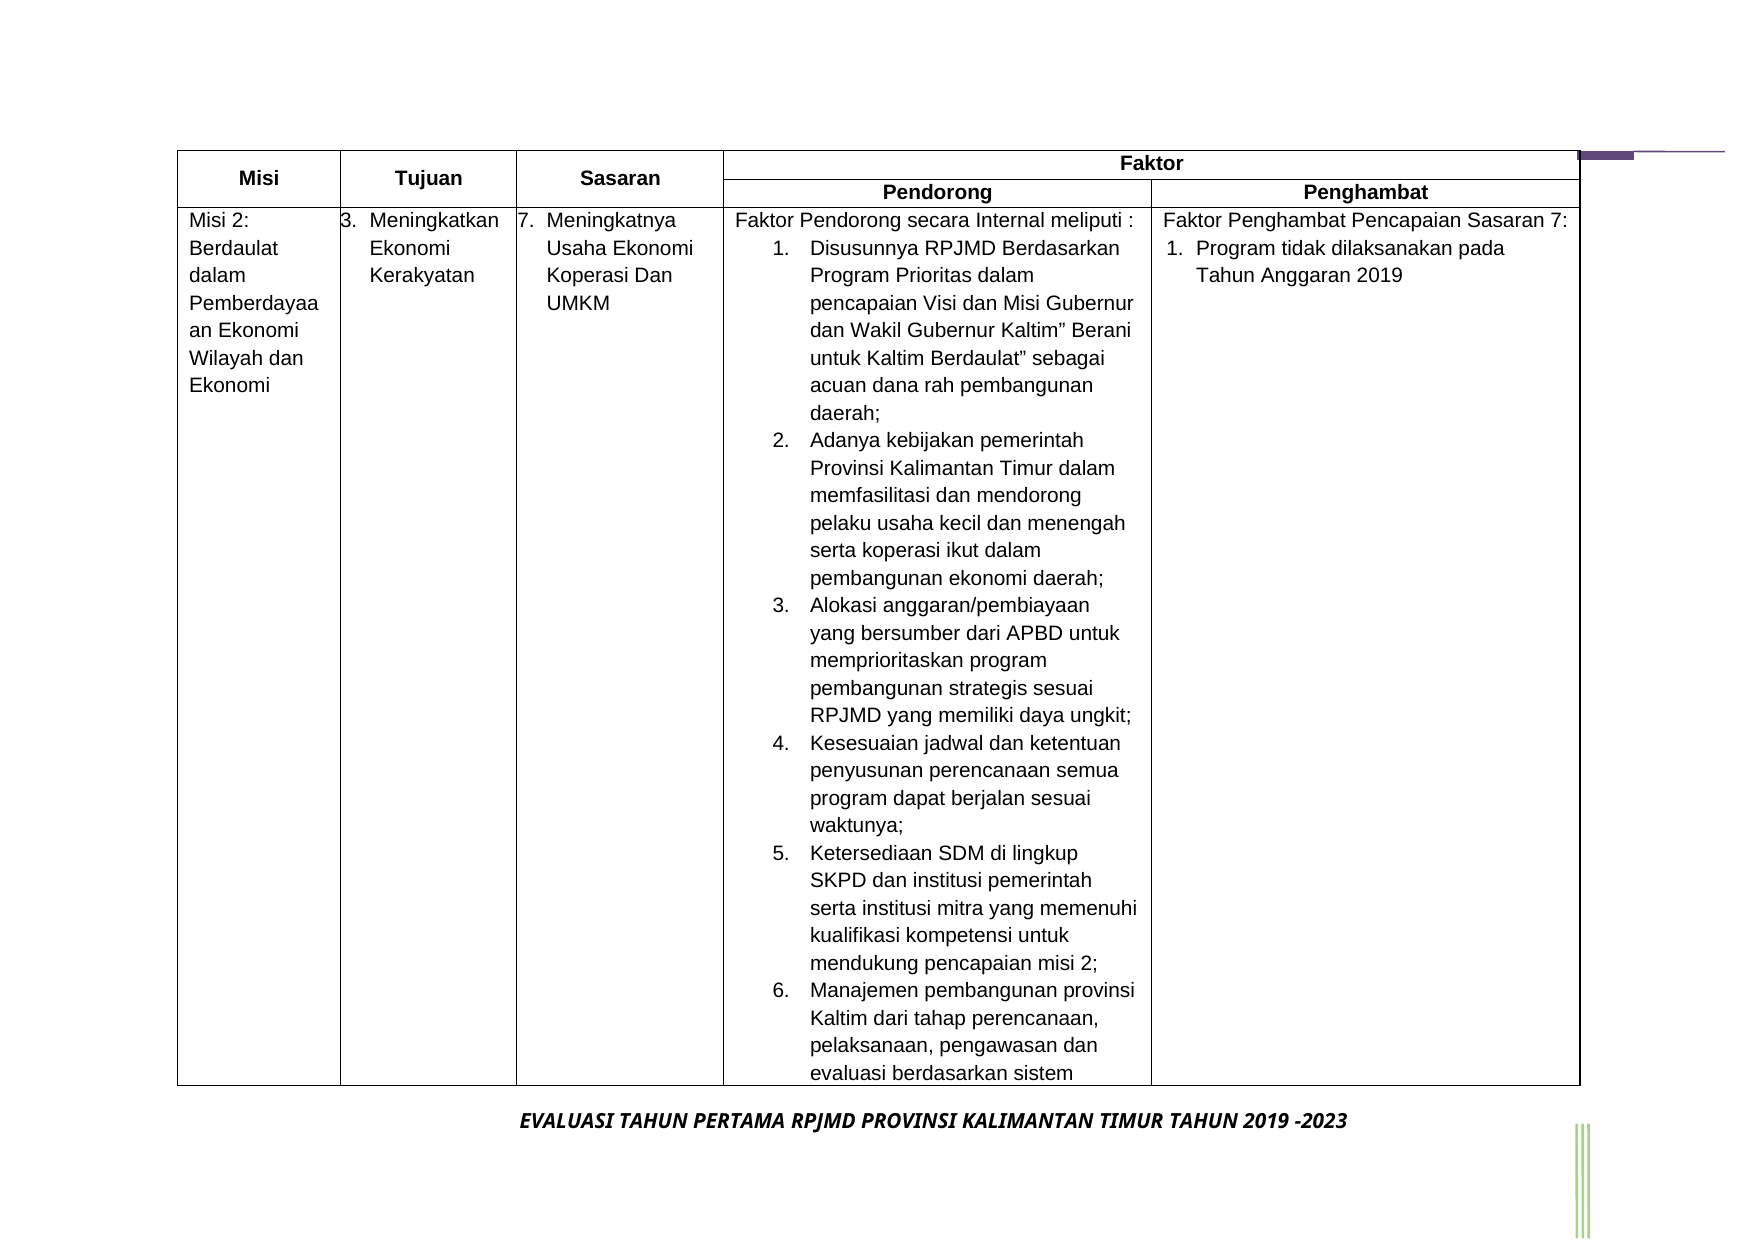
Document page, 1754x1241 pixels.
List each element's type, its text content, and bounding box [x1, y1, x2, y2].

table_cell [517, 208, 723, 1084]
table_header Faktor [724, 151, 1579, 178]
table_cell Penghambat [1152, 180, 1579, 207]
table_cell Pendorong [724, 180, 1151, 207]
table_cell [724, 208, 1151, 1084]
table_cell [178, 208, 340, 1084]
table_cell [1152, 208, 1579, 1084]
table_header Tujuan [341, 151, 516, 207]
table_header Sasaran [517, 151, 723, 207]
table_cell Meningkatkan Ekonomi Kerakyatan [341, 208, 516, 1084]
table_header Misi [178, 151, 340, 207]
